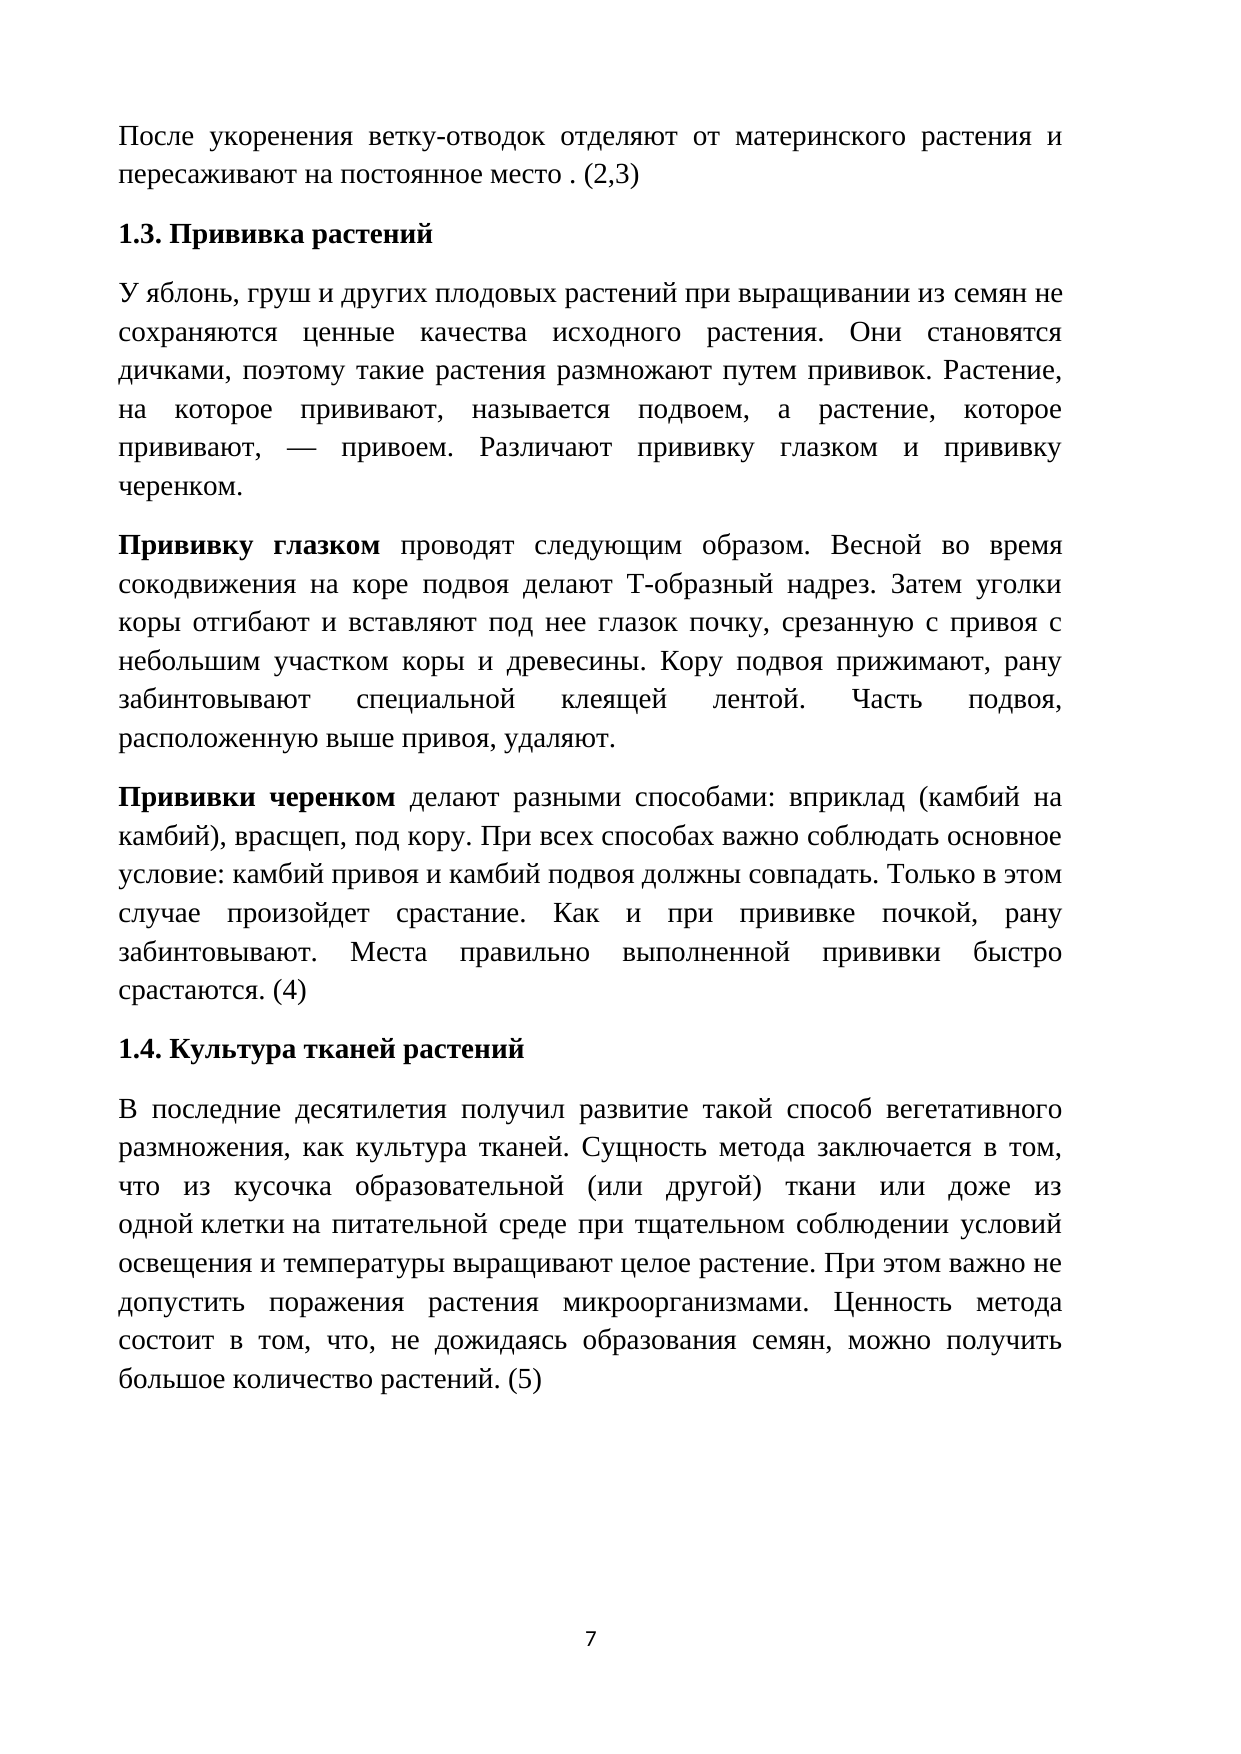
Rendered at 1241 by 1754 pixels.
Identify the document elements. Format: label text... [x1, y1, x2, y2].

text В последние десятилетия получил развитие такой способ вегетативного размножения, как культура тканей. Сущность метода заключается в том, что из кусочка образовательной (или другой) ткани или доже из одной клетки на питательной среде при тщательном соблюдении условий освещения и температуры выращивают целое растение. При этом важно не допустить поражения растения микроорганизмами. Ценность метода состоит в том, что, не дожидаясь образования семян, можно получить большое количество растений. (5) [118, 1091, 1063, 1394]
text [118, 118, 1063, 190]
text 1.3. Прививка растений [118, 216, 1063, 249]
text Прививку глазком проводят следующим образом. Весной во время сокодвижения на коре подвоя делают Т-образный надрез. Затем уголки коры отгибают и вставляют под нее глазок почку, срезанную с привоя с небольшим участком коры и древесины. Кору подвоя прижимают, рану забинтовывают специальной клеящей лентой. Часть подвоя, расположенную выше привоя, удаляют. [118, 527, 1063, 754]
text У яблонь, груш и других плодовых растений при выращивании из семян не сохраняются ценные качества исходного растения. Они становятся дичками, поэтому такие растения размножают путем прививок. Растение, на которое прививают, называется подвоем, а растение, которое прививают, — привоем. Различают прививку глазком и прививку черенком. [118, 275, 1063, 502]
text Прививки черенком делают разными способами: вприклад (камбий на камбий), врасщеп, под кору. При всех способах важно соблюдать основное условие: камбий привоя и камбий подвоя должны совпадать. Только в этом случае произойдет срастание. Как и при прививке почкой, рану забинтовывают. Места правильно выполненной прививки быстро срастаются. (4) [118, 779, 1063, 1006]
text 1.4. Культура тканей растений [118, 1032, 1063, 1065]
